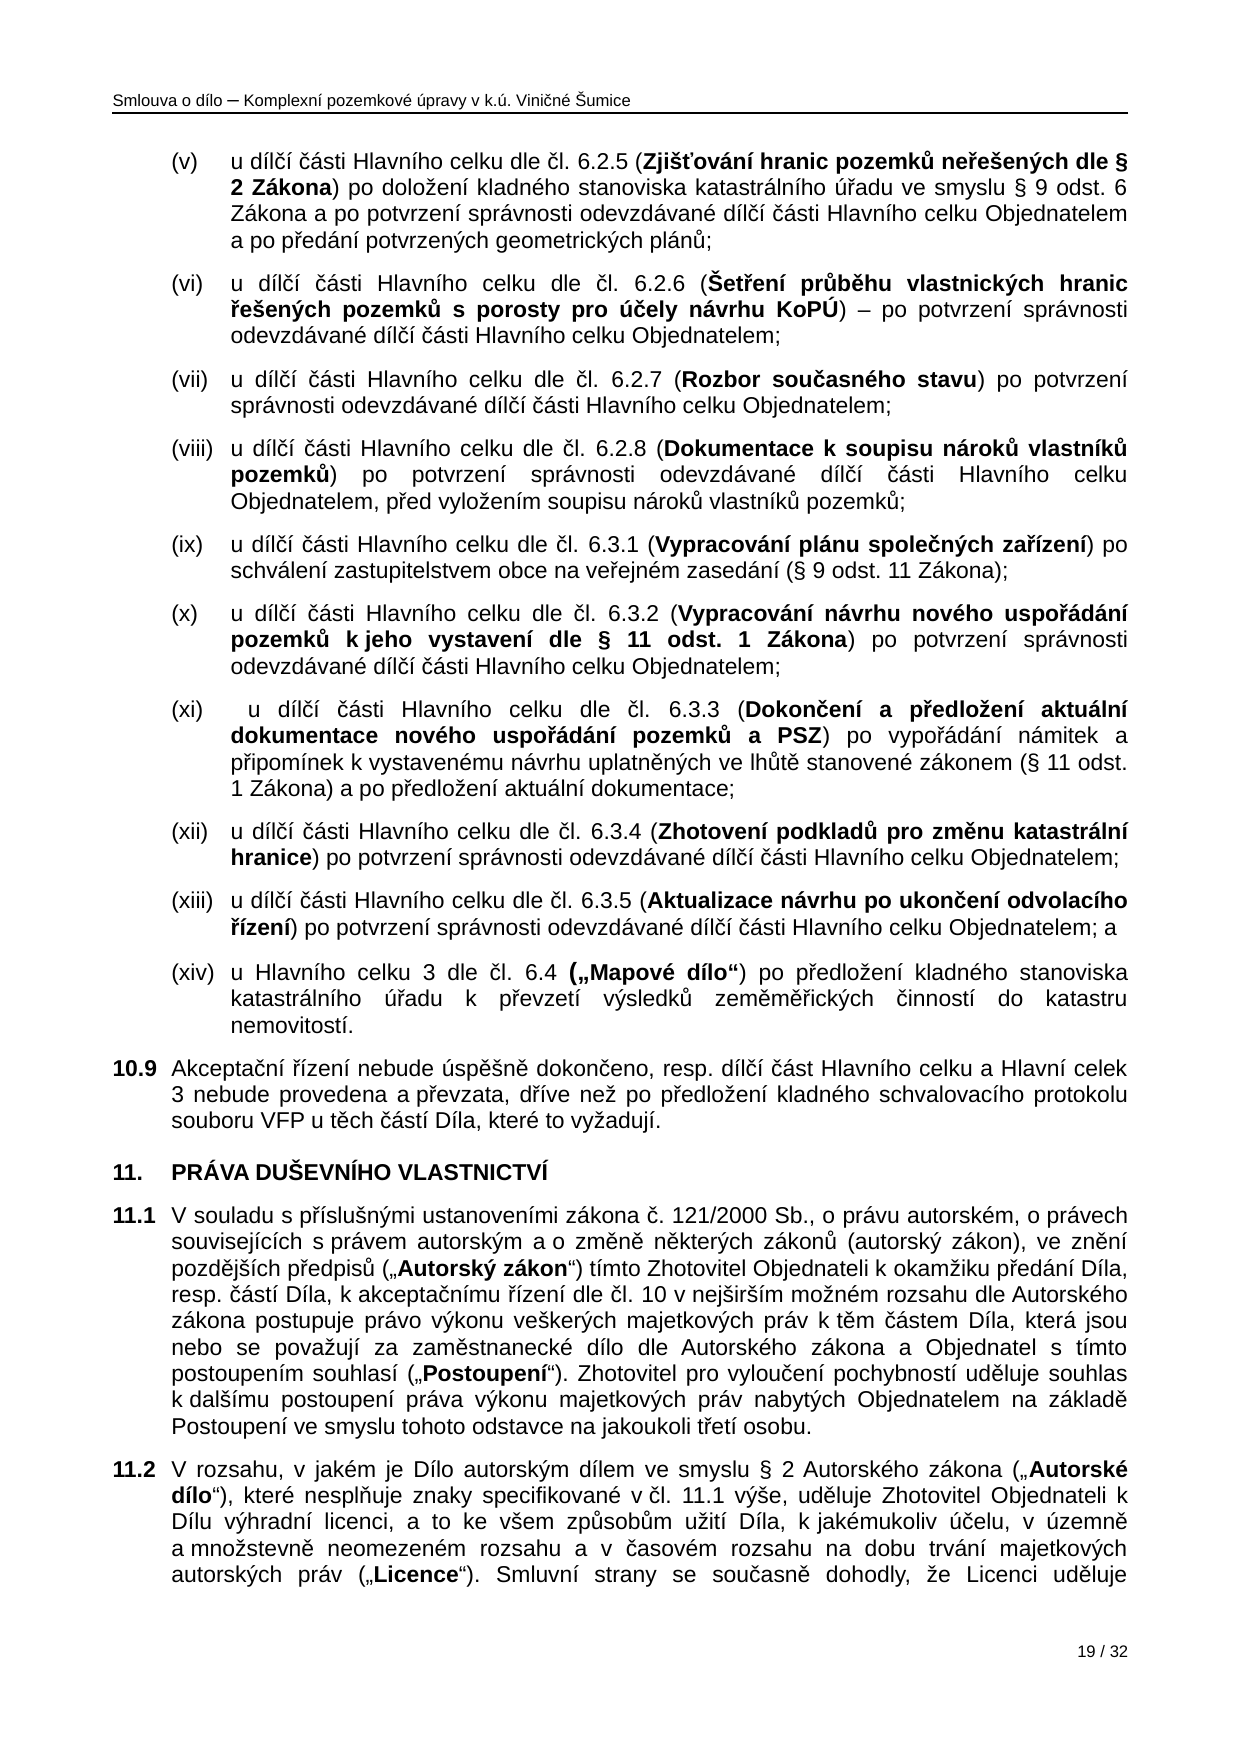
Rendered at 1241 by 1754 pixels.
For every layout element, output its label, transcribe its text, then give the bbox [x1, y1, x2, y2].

list u dílčí části Hlavního celku dle čl. 6.3.2 (Vypracování návrhu nového uspořádání pozemků k jeho vystavení dle § 11 odst. 1 Zákona) po potvrzení správnosti odevzdávané dílčí části Hlavního celku Objednatelem; [171, 600, 1128, 679]
text V souladu s příslušnými ustanoveními zákona č. 121/2000 Sb., o právu autorském, o právech souvisejících s právem autorským a o změně některých zákonů (autorský zákon), ve znění pozdějších předpisů („Autorský zákon“) tímto Zhotovitel Objednateli k okamžiku předání Díla, resp. částí Díla, k akceptačnímu řízení dle čl. 10 v nejširším možném rozsahu dle Autorského zákona postupuje právo výkonu veškerých majetkových práv k těm částem Díla, která jsou nebo se považují za zaměstnanecké dílo dle Autorského zákona a Objednatel s tímto postoupením souhlasí („Postoupení“). Zhotovitel pro vyloučení pochybností uděluje souhlas k dalšímu postoupení práva výkonu majetkových práv nabytých Objednatelem na základě Postoupení ve smyslu tohoto odstavce na jakoukoli třetí osobu. [112, 1202, 1128, 1439]
list u Hlavního celku 3 dle čl. 6.4 („Mapové dílo“) po předložení kladného stanoviska katastrálního úřadu k převzetí výsledků zeměměřických činností do katastru nemovitostí. [171, 957, 1128, 1038]
list u dílčí části Hlavního celku dle čl. 6.2.5 (Zjišťování hranic pozemků neřešených dle § 2 Zákona) po doložení kladného stanoviska katastrálního úřadu ve smyslu § 9 odst. 6 Zákona a po potvrzení správnosti odevzdávané dílčí části Hlavního celku Objednatelem a po předání potvrzených geometrických plánů; [171, 148, 1128, 253]
text Práva duševního vlastnictví [112, 1159, 1128, 1185]
text Akceptační řízení nebude úspěšně dokončeno, resp. dílčí část Hlavního celku a Hlavní celek 3 nebude provedena a převzata, dříve než po předložení kladného schvalovacího protokolu souboru VFP u těch částí Díla, které to vyžadují. [112, 1055, 1128, 1134]
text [112, 1456, 1128, 1587]
list u dílčí části Hlavního celku dle čl. 6.3.5 (Aktualizace návrhu po ukončení odvolacího řízení) po potvrzení správnosti odevzdávané dílčí části Hlavního celku Objednatelem; a [171, 887, 1128, 940]
list u dílčí části Hlavního celku dle čl. 6.2.7 (Rozbor současného stavu) po potvrzení správnosti odevzdávané dílčí části Hlavního celku Objednatelem; [171, 366, 1128, 418]
list u dílčí části Hlavního celku dle čl. 6.3.4 (Zhotovení podkladů pro změnu katastrální hranice) po potvrzení správnosti odevzdávané dílčí části Hlavního celku Objednatelem; [171, 818, 1128, 871]
list u dílčí části Hlavního celku dle čl. 6.3.3 (Dokončení a předložení aktuální dokumentace nového uspořádání pozemků a PSZ) po vypořádání námitek a připomínek k vystavenému návrhu uplatněných ve lhůtě stanovené zákonem (§ 11 odst. 1 Zákona) a po předložení aktuální dokumentace; [171, 696, 1128, 801]
list u dílčí části Hlavního celku dle čl. 6.2.8 (Dokumentace k soupisu nároků vlastníků pozemků) po potvrzení správnosti odevzdávané dílčí části Hlavního celku Objednatelem, před vyložením soupisu nároků vlastníků pozemků; [171, 435, 1128, 514]
list u dílčí části Hlavního celku dle čl. 6.2.6 (Šetření průběhu vlastnických hranic řešených pozemků s porosty pro účely návrhu KoPÚ) – po potvrzení správnosti odevzdávané dílčí části Hlavního celku Objednatelem; [171, 270, 1128, 349]
list u dílčí části Hlavního celku dle čl. 6.3.1 (Vypracování plánu společných zařízení) po schválení zastupitelstvem obce na veřejném zasedání (§ 9 odst. 11 Zákona); [171, 531, 1128, 583]
